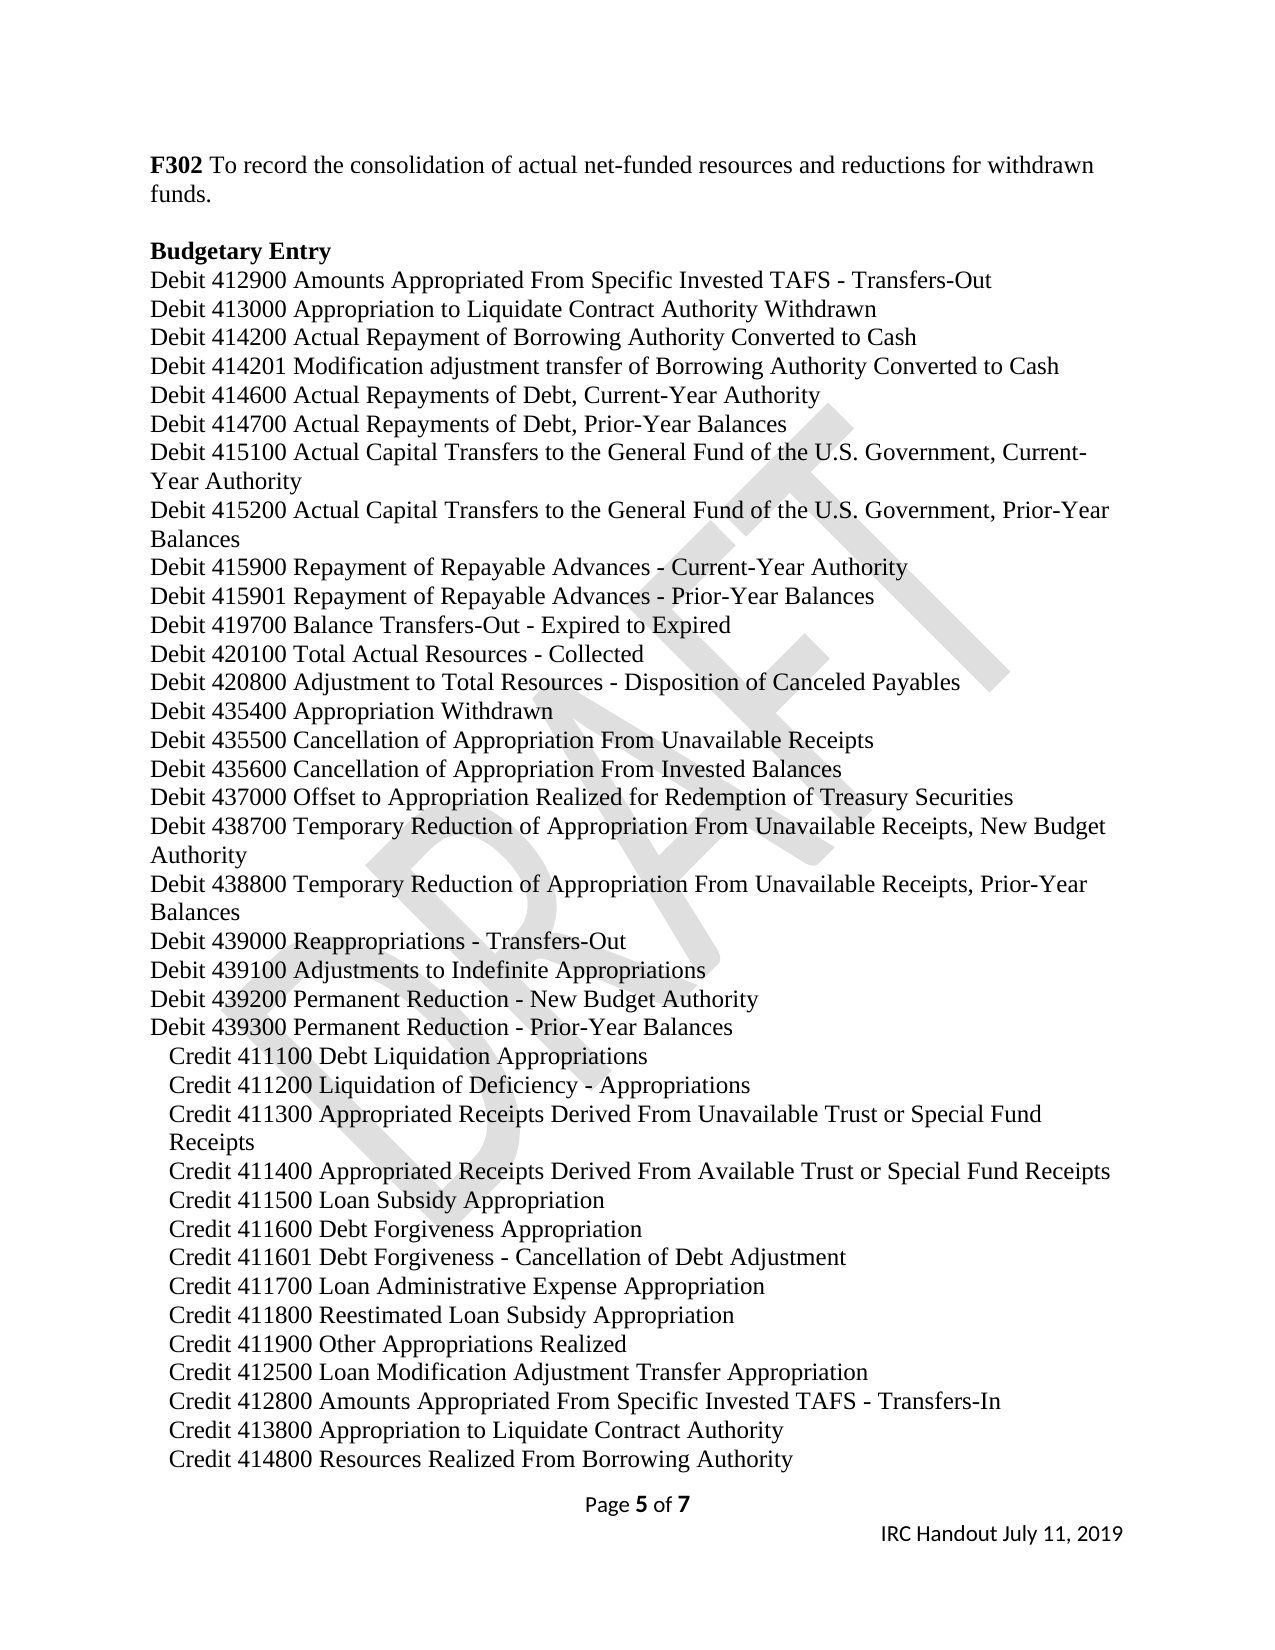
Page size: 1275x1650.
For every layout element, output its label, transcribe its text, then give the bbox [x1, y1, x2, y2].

text Debit 437000 Offset to Appropriation Realized for Redemption of Treasury Securities [150, 782, 1125, 811]
text Credit 414800 Resources Realized From Borrowing Authority [150, 1444, 1125, 1472]
text Debit 420100 Total Actual Resources - Collected [150, 639, 1125, 667]
text Credit 411900 Other Appropriations Realized [150, 1329, 1125, 1357]
text Debit 438700 Temporary Reduction of Appropriation From Unavailable Receipts, New Budget Authority [150, 811, 1125, 869]
text Debit 414700 Actual Repayments of Debt, Prior-Year Balances [150, 409, 1125, 437]
text Debit 414201 Modification adjustment transfer of Borrowing Authority Converted to Cash [150, 351, 1125, 380]
text Credit 411600 Debt Forgiveness Appropriation [150, 1214, 1125, 1242]
text Credit 412800 Amounts Appropriated From Specific Invested TAFS - Transfers-In [150, 1386, 1125, 1415]
text Debit 439200 Permanent Reduction - New Budget Authority [150, 984, 1125, 1012]
text Receipts [150, 1127, 1125, 1156]
text Credit 411700 Loan Administrative Expense Appropriation [150, 1271, 1125, 1300]
text Debit 435400 Appropriation Withdrawn [150, 696, 1125, 725]
text Debit 438800 Temporary Reduction of Appropriation From Unavailable Receipts, Prior-Year Balances [150, 869, 1125, 926]
text F302 To record the consolidation of actual net-funded resources and reductions for withdrawn funds. [150, 150, 1125, 207]
text Budgetary Entry [150, 236, 1125, 265]
text Debit 420800 Adjustment to Total Resources - Disposition of Canceled Payables [150, 667, 1125, 696]
text Debit 435500 Cancellation of Appropriation From Unavailable Receipts [150, 725, 1125, 754]
text Credit 412500 Loan Modification Adjustment Transfer Appropriation [150, 1357, 1125, 1386]
text Debit 415901 Repayment of Repayable Advances - Prior-Year Balances [150, 581, 1125, 610]
text Debit 419700 Balance Transfers-Out - Expired to Expired [150, 610, 1125, 639]
text Debit 415200 Actual Capital Transfers to the General Fund of the U.S. Government, Prior-Year Balances [150, 495, 1125, 552]
text Debit 414600 Actual Repayments of Debt, Current-Year Authority [150, 380, 1125, 409]
text Debit 412900 Amounts Appropriated From Specific Invested TAFS - Transfers-Out [150, 265, 1125, 294]
text Debit 414200 Actual Repayment of Borrowing Authority Converted to Cash [150, 322, 1125, 351]
text Credit 411100 Debt Liquidation Appropriations [150, 1041, 1125, 1070]
text Credit 411400 Appropriated Receipts Derived From Available Trust or Special Fund Receipts [150, 1156, 1125, 1185]
text Debit 439000 Reappropriations - Transfers-Out [150, 926, 1125, 955]
text Debit 413000 Appropriation to Liquidate Contract Authority Withdrawn [150, 294, 1125, 322]
text Debit 439100 Adjustments to Indefinite Appropriations [150, 955, 1125, 984]
text Credit 411300 Appropriated Receipts Derived From Unavailable Trust or Special Fund [150, 1099, 1125, 1127]
text Credit 411200 Liquidation of Deficiency - Appropriations [150, 1070, 1125, 1099]
text Credit 411601 Debt Forgiveness - Cancellation of Debt Adjustment [150, 1242, 1125, 1271]
text Debit 439300 Permanent Reduction - Prior-Year Balances [150, 1012, 1125, 1041]
text Credit 413800 Appropriation to Liquidate Contract Authority [150, 1415, 1125, 1444]
text Credit 411800 Reestimated Loan Subsidy Appropriation [150, 1300, 1125, 1329]
text Debit 415100 Actual Capital Transfers to the General Fund of the U.S. Government, Current-Year Authority [150, 437, 1125, 495]
text Credit 411500 Loan Subsidy Appropriation [150, 1185, 1125, 1214]
text Debit 415900 Repayment of Repayable Advances - Current-Year Authority [150, 552, 1125, 581]
text Debit 435600 Cancellation of Appropriation From Invested Balances [150, 754, 1125, 782]
